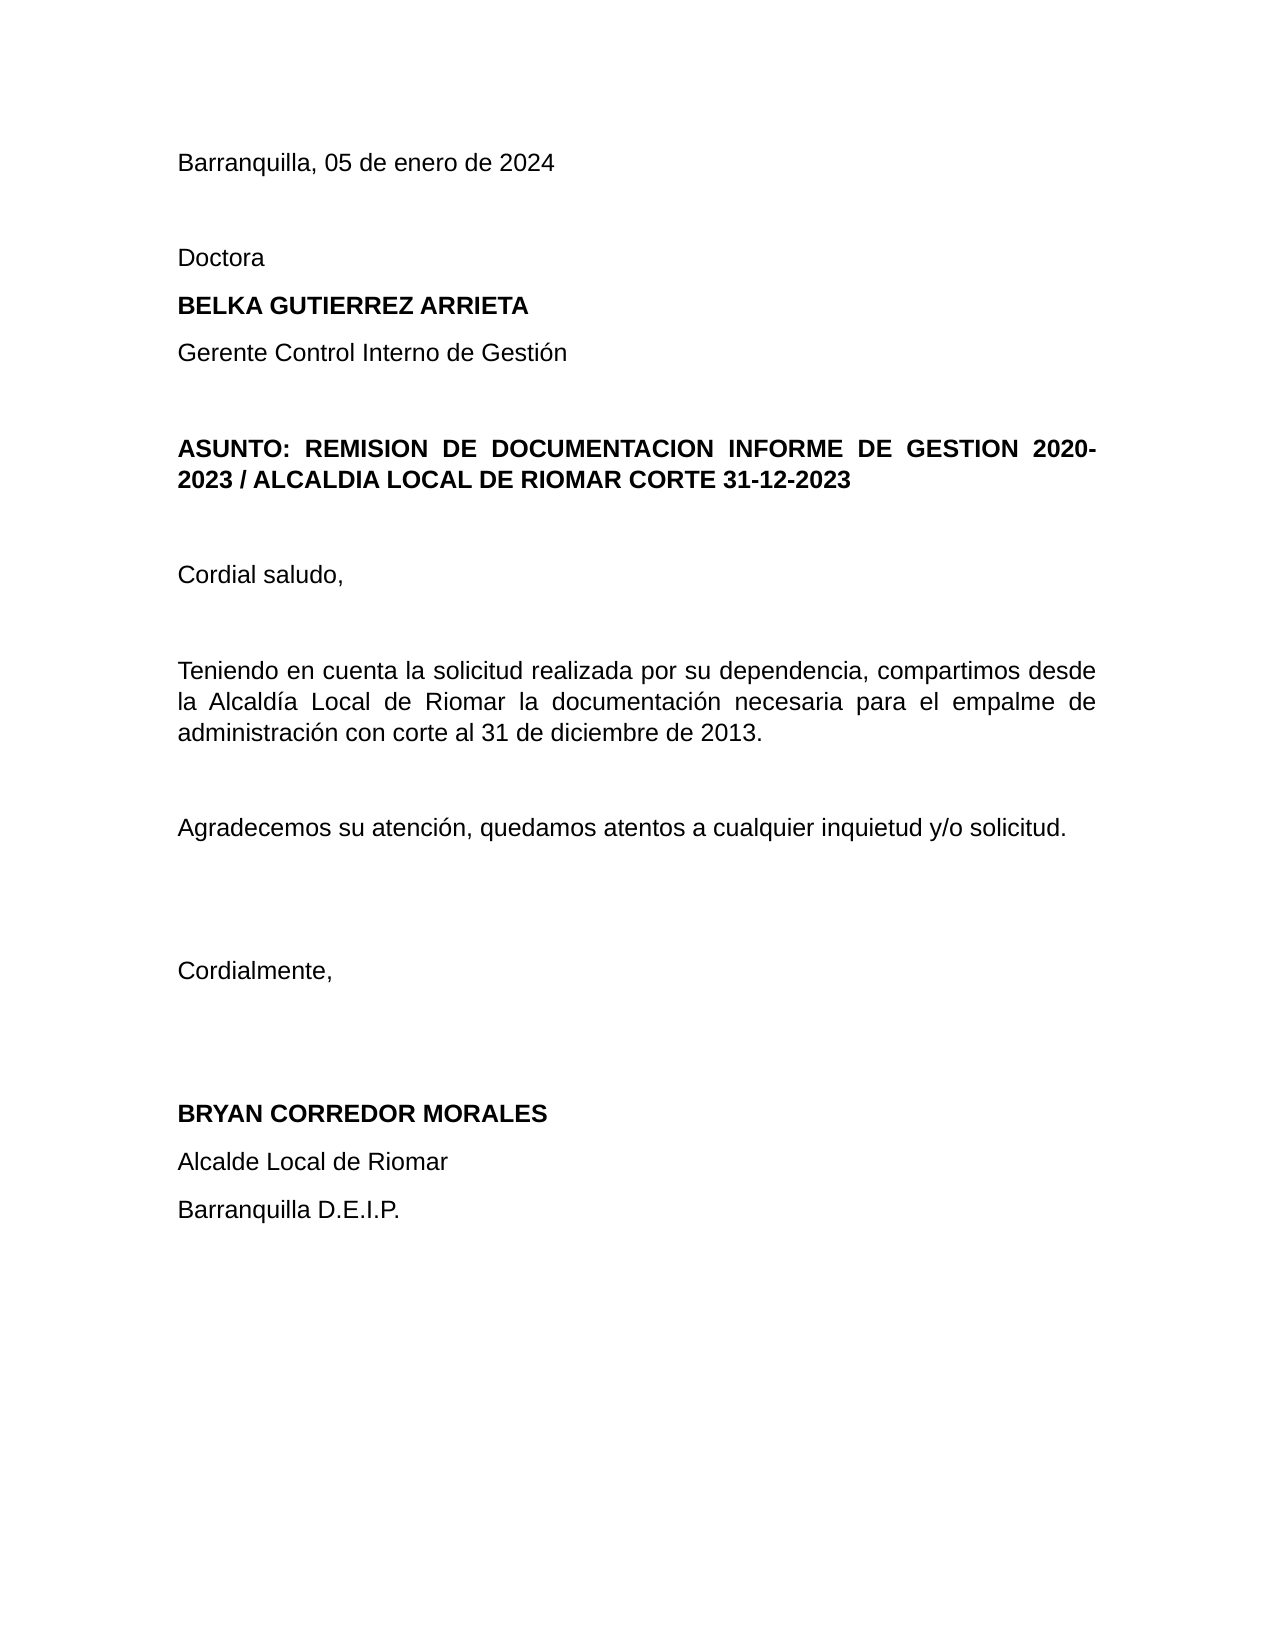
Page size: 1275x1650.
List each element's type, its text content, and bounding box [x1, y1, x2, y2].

text ASUNTO: REMISION DE DOCUMENTACION INFORME DE GESTION 2020-2023 / ALCALDIA LOCAL DE RIOMAR CORTE 31-12-2023 [177, 434, 1098, 494]
text Barranquilla D.E.I.P. [177, 1195, 1098, 1224]
text Doctora [177, 243, 1098, 272]
text BELKA GUTIERREZ ARRIETA [177, 291, 1098, 319]
text Gerente Control Interno de Gestión [177, 338, 1098, 367]
text Agradecemos su atención, quedamos atentos a cualquier inquietud y/o solicitud. [177, 813, 1098, 842]
text BRYAN CORREDOR MORALES [177, 1099, 1098, 1128]
text Cordial saludo, [177, 560, 1098, 589]
text Alcalde Local de Riomar [177, 1147, 1098, 1176]
text Teniendo en cuenta la solicitud realizada por su dependencia, compartimos desde la Alcaldía Local de Riomar la documentación necesaria para el empalme de administración con corte al 31 de diciembre de 2013. [177, 656, 1098, 747]
text Barranquilla, 05 de enero de 2024 [177, 148, 1098, 176]
text Cordialmente, [177, 956, 1098, 985]
